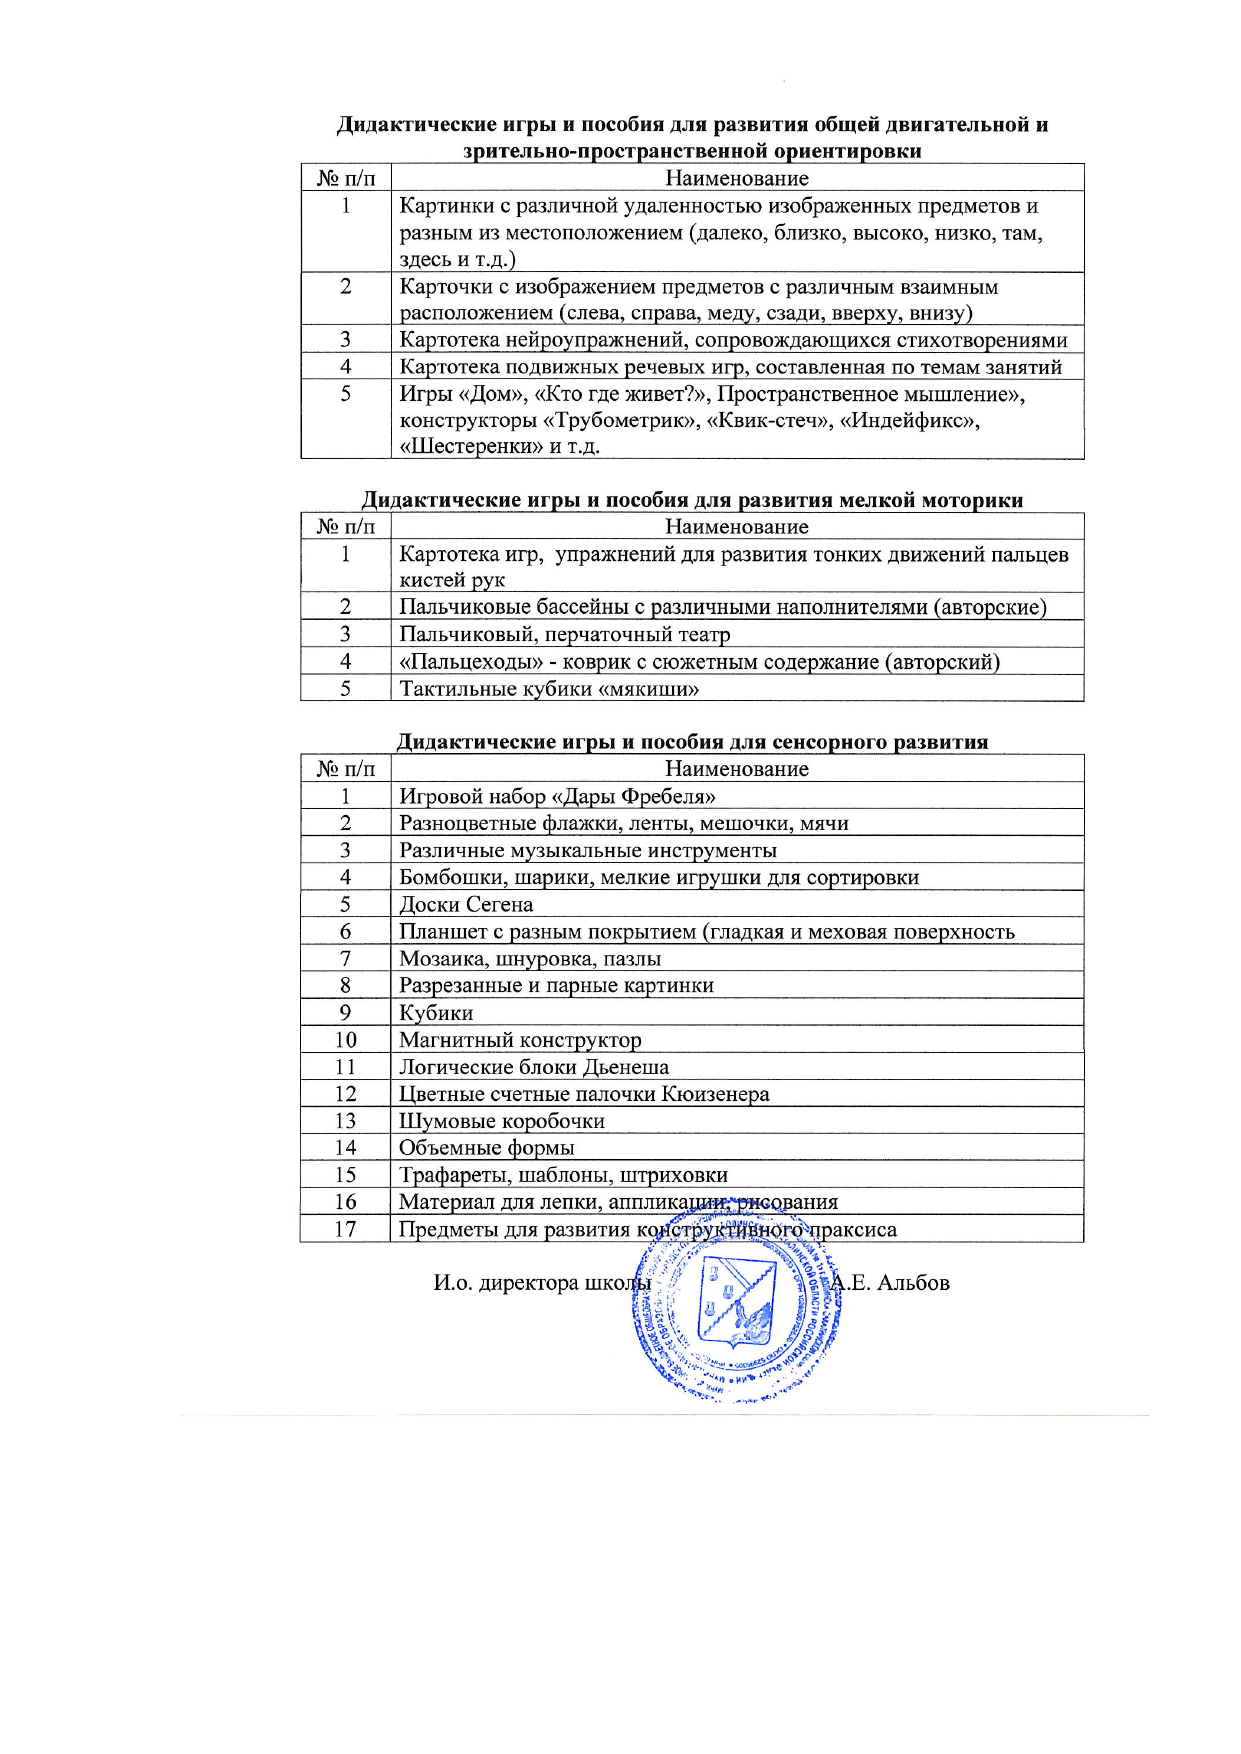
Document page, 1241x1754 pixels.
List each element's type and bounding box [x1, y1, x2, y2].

picture [177, 44, 1152, 1424]
